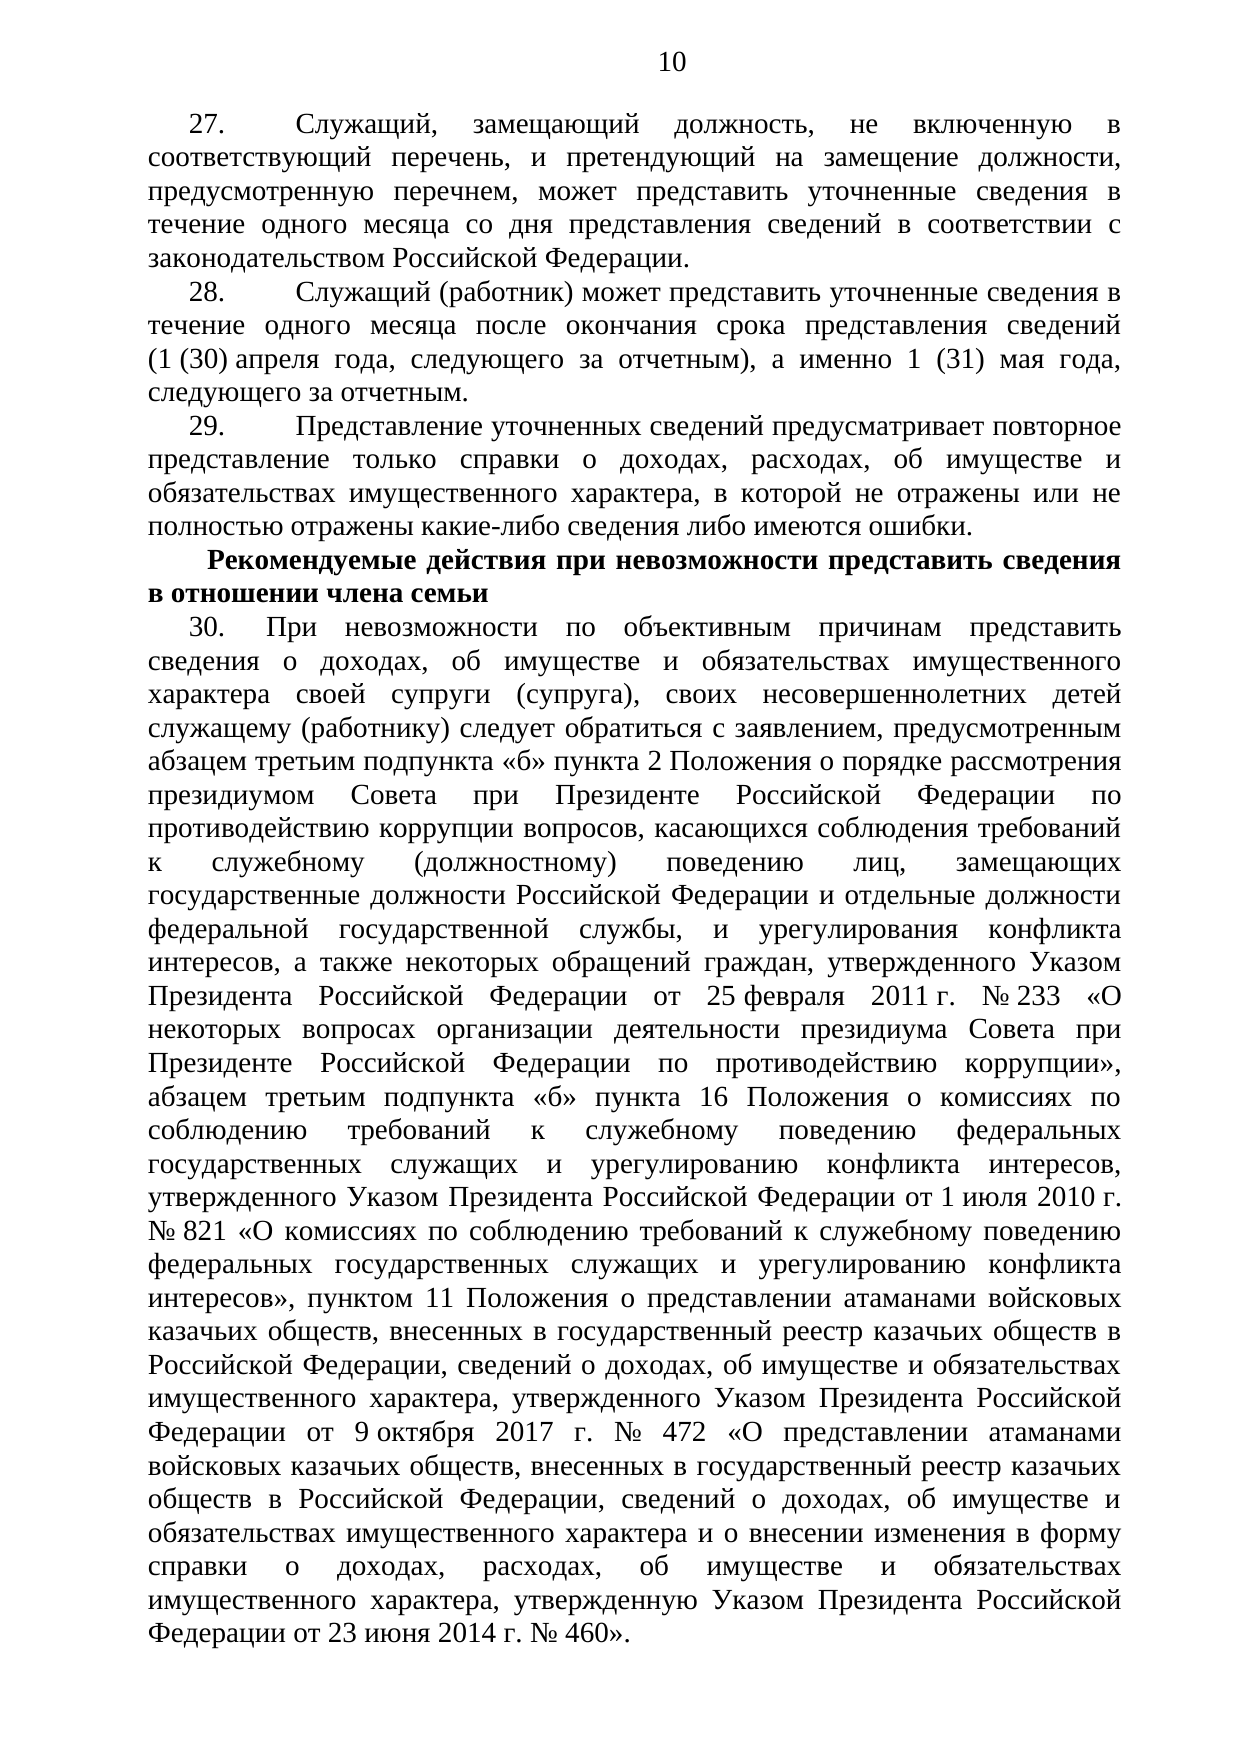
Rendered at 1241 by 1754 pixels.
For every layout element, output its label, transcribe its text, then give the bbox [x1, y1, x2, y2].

list Служащий, замещающий должность, не включенную в соответствующий перечень, и претендующий на замещение должности, предусмотренную перечнем, может представить уточненные сведения в течение одного месяца со дня представления сведений в соответствии с законодательством Российской Федерации. [148, 106, 1122, 274]
list При невозможности по объективным причинам представить сведения о доходах, об имуществе и обязательствах имущественного характера своей супруги (супруга), своих несовершеннолетних детей служащему (работнику) следует обратиться с заявлением, предусмотренным абзацем третьим подпункта «б» пункта 2 Положения о порядке рассмотрения президиумом Совета при Президенте Российской Федерации по противодействию коррупции вопросов, касающихся соблюдения требований к служебному (должностному) поведению лиц, замещающих государственные должности Российской Федерации и отдельные должности федеральной государственной службы, и урегулирования конфликта интересов, а также некоторых обращений граждан, утвержденного Указом Президента Российской Федерации от 25 февраля 2011 г. № 233 «О некоторых вопросах организации деятельности президиума Совета при Президенте Российской Федерации по противодействию коррупции», абзацем третьим подпункта «б» пункта 16 Положения о комиссиях по соблюдению требований к служебному поведению федеральных государственных служащих и урегулированию конфликта интересов, утвержденного Указом Президента Российской Федерации от 1 июля 2010 г. № 821 «О комиссиях по соблюдению требований к служебному поведению федеральных государственных служащих и урегулированию конфликта интересов», пунктом 11 Положения о представлении атаманами войсковых казачьих обществ, внесенных в государственный реестр казачьих обществ в Российской Федерации, сведений о доходах, об имуществе и обязательствах имущественного характера, утвержденного Указом Президента Российской Федерации от 9 октября 2017 г. № 472 «О представлении атаманами войсковых казачьих обществ, внесенных в государственный реестр казачьих обществ в Российской Федерации, сведений о доходах, об имуществе и обязательствах имущественного характера и о внесении изменения в форму справки о доходах, расходах, об имуществе и обязательствах имущественного характера, утвержденную Указом Президента Российской Федерации от 23 июня 2014 г. № 460». [148, 609, 1122, 1649]
list Представление уточненных сведений предусматривает повторное представление только справки о доходах, расходах, об имуществе и обязательствах имущественного характера, в которой не отражены или не полностью отражены какие-либо сведения либо имеются ошибки. [148, 408, 1122, 542]
list Служащий (работник) может представить уточненные сведения в течение одного месяца после окончания срока представления сведений (1 (30) апреля года, следующего за отчетным), а именно 1 (31) мая года, следующего за отчетным. [148, 274, 1122, 408]
text Рекомендуемые действия при невозможности представить сведения в отношении члена семьи [148, 542, 1122, 609]
